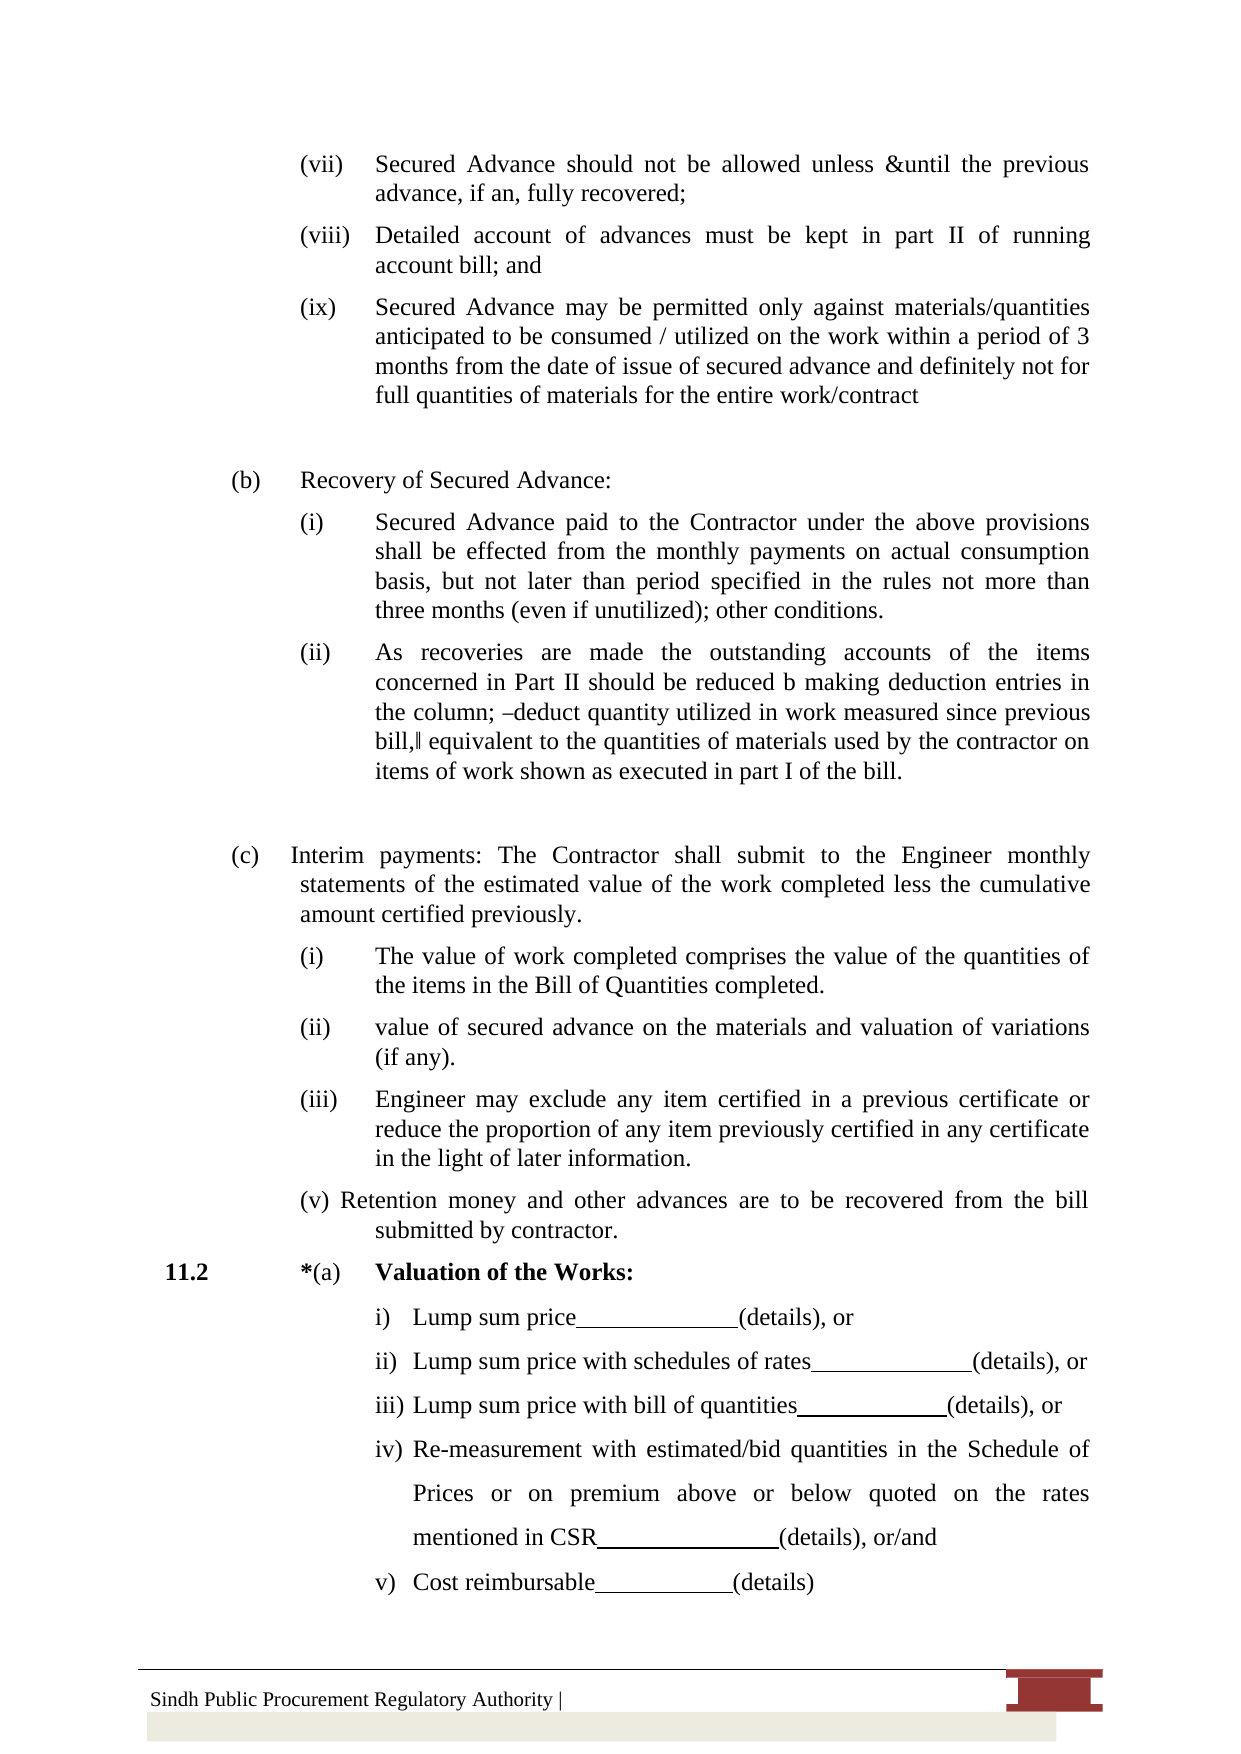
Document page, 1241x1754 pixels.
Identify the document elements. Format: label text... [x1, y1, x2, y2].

list Re-measurement with estimated/bid quantities in the Schedule of Prices or on premium above or below quoted on the rates mentioned in CSR (details), or/and [375, 1434, 1090, 1551]
list The value of work completed comprises the value of the quantities of the items in the Bill of Quantities completed. [300, 941, 1090, 999]
list Lump sum price with schedules of rates (details), or [375, 1346, 1115, 1374]
list Recovery of Secured Advance: [231, 465, 1115, 493]
list Lump sum price with bill of quantities (details), or [375, 1390, 1115, 1419]
text (v) Retention money and other advances are to be recovered from the bill submitted by contractor. [300, 1185, 1090, 1243]
list Secured Advance may be permitted only against materials/quantities anticipated to be consumed / utilized on the work within a period of 3 months from the date of issue of secured advance and definitely not for full quantities of materials for the entire work/contract [300, 292, 1091, 409]
list 11.2 *(a) Valuation of the Works: [127, 1257, 1115, 1286]
list Detailed account of advances must be kept in part II of running account bill; and [300, 220, 1090, 279]
list value of secured advance on the materials and valuation of variations (if any). [300, 1012, 1090, 1071]
list Cost reimbursable (details) [375, 1567, 1115, 1596]
list Secured Advance paid to the Contractor under the above provisions shall be effected from the monthly payments on actual consumption basis, but not later than period specified in the rules not more than three months (even if unutilized); other conditions. [300, 507, 1091, 624]
list Secured Advance should not be allowed unless &until the previous advance, if an, fully recovered; [300, 149, 1090, 207]
list Lump sum price (details), or [375, 1302, 1115, 1330]
list Interim payments: The Contractor shall submit to the Engineer monthly statements of the estimated value of the work completed less the cumulative amount certified previously. [231, 840, 1091, 928]
list Engineer may exclude any item certified in a previous certificate or reduce the proportion of any item previously certified in any certificate in the light of later information. [300, 1084, 1090, 1172]
list As recoveries are made the outstanding accounts of the items concerned in Part II should be reduced b making deduction entries in the column; ―deduct quantity utilized in work measured since previous bill,‖ equivalent to the quantities of materials used by the contractor on items of work shown as executed in part I of the bill. [300, 637, 1091, 784]
